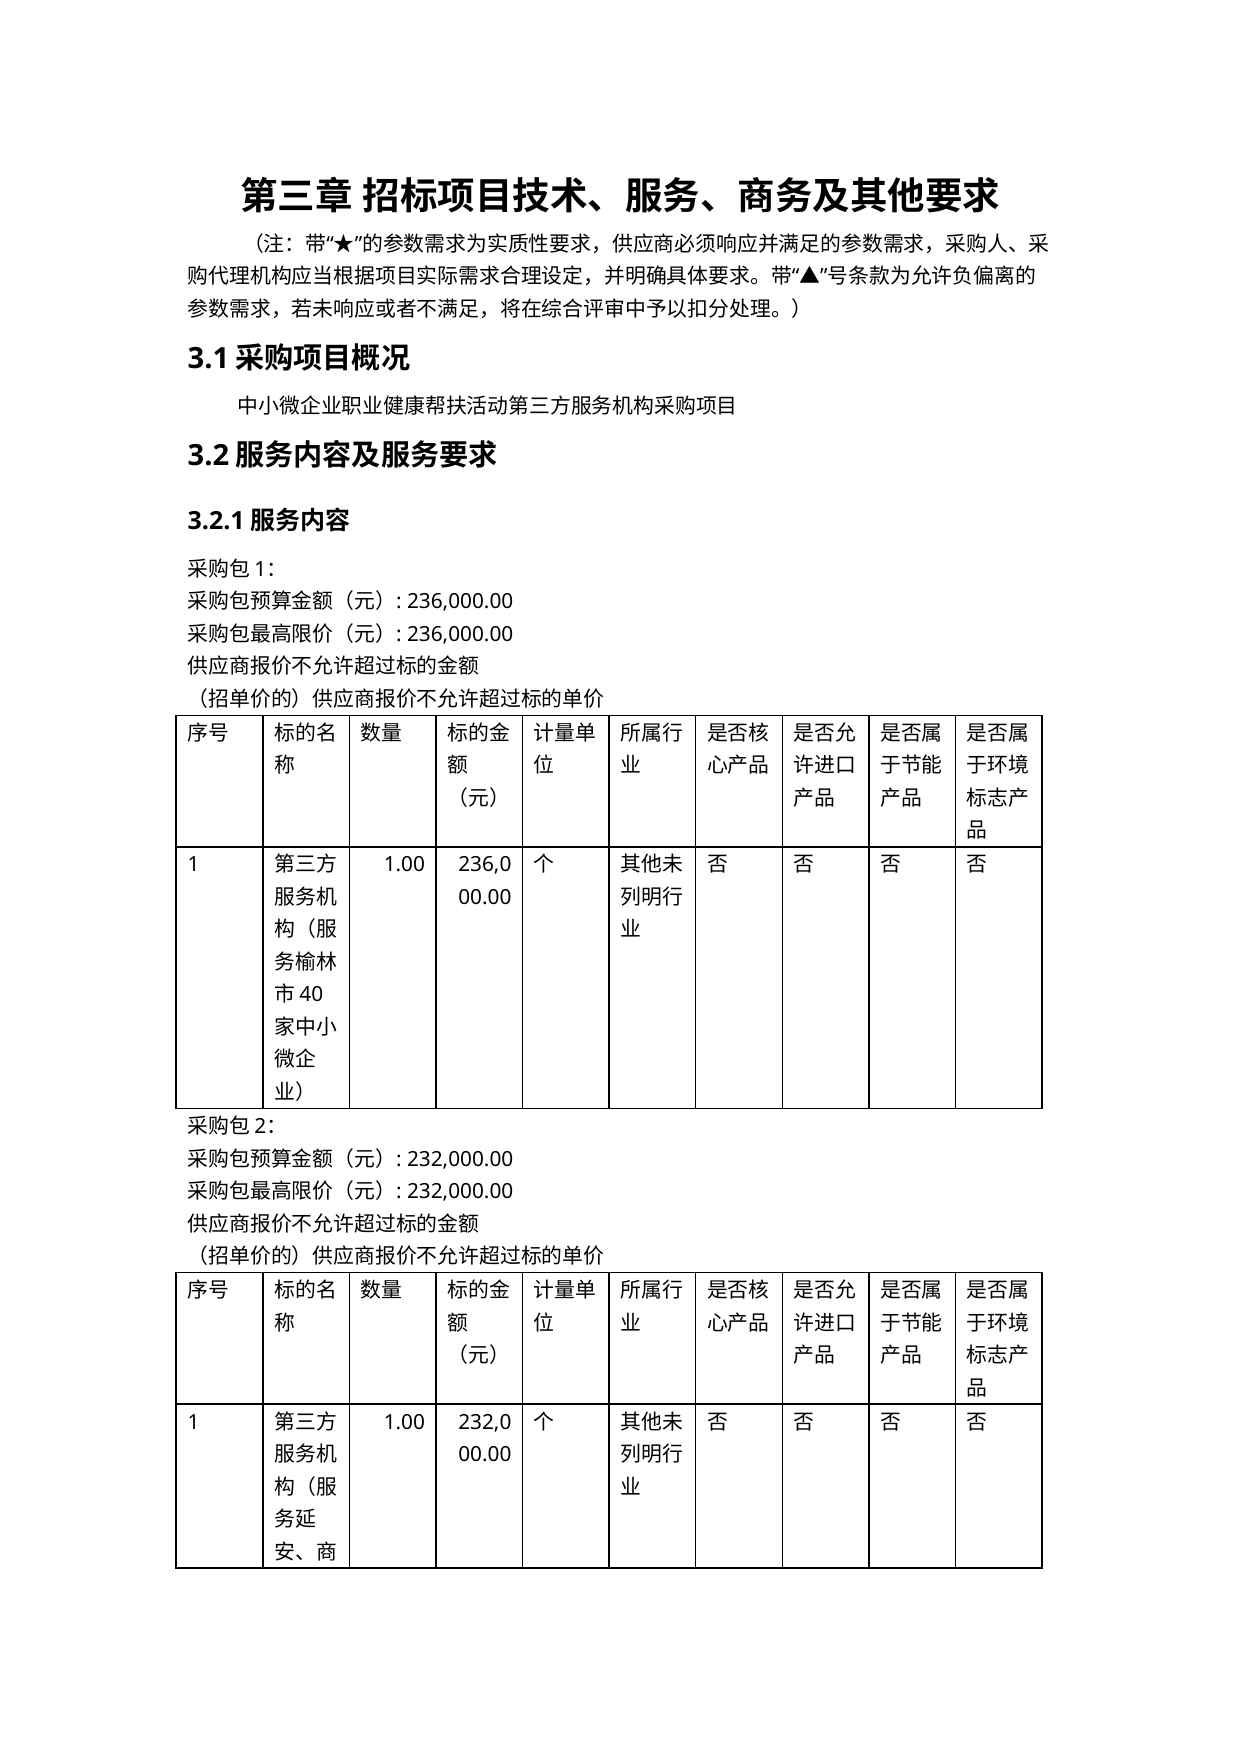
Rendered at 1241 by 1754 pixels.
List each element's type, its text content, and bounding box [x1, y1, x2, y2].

table_header 是否属于节能产品 [870, 1273, 955, 1403]
table_header 标的金额 （元） [437, 1273, 522, 1403]
table_cell 个 [523, 1405, 608, 1567]
table_cell 否 [956, 848, 1041, 1108]
text 采购包最高限价（元）: 236,000.00 [187, 617, 1053, 649]
table_cell 否 [783, 1405, 868, 1567]
table_cell 1.00 [350, 1405, 435, 1567]
table_header 是否核心产品 [696, 716, 782, 846]
text 3.2服务内容及服务要求 [187, 422, 1053, 487]
table_header 是否允许进口产品 [783, 1273, 868, 1403]
table_header 计量单位 [523, 1273, 608, 1403]
table_cell 否 [870, 1405, 955, 1567]
text 采购包预算金额（元）: 232,000.00 [187, 1142, 1053, 1174]
table_cell 个 [523, 848, 608, 1108]
text 供应商报价不允许超过标的金额 [187, 649, 1053, 682]
text 供应商报价不允许超过标的金额 [187, 1207, 1053, 1239]
table_cell 1.00 [350, 848, 435, 1108]
table_header 数量 [350, 716, 435, 846]
table_header 标的金额 （元） [437, 716, 522, 846]
table_header 是否属于环境标志产品 [956, 716, 1041, 846]
text （招单价的）供应商报价不允许超过标的单价 [187, 682, 1053, 714]
table_header 序号 [177, 716, 262, 846]
table_cell 232,000.00 [437, 1405, 522, 1567]
table_header 数量 [350, 1273, 435, 1403]
text 中小微企业职业健康帮扶活动第三方服务机构采购项目 [187, 389, 1053, 422]
table_header 所属行业 [610, 716, 695, 846]
text 3.2.1服务内容 [187, 487, 1053, 552]
table_cell 236,000.00 [437, 848, 522, 1108]
text （招单价的）供应商报价不允许超过标的单价 [187, 1239, 1053, 1272]
table_header 是否属于节能产品 [870, 716, 955, 846]
table_cell 否 [870, 848, 955, 1108]
text 采购包2： [187, 1109, 1053, 1142]
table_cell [264, 1405, 349, 1567]
table_header 标的名称 [264, 1273, 349, 1403]
text 3.1采购项目概况 [187, 324, 1053, 389]
text 采购包预算金额（元）: 236,000.00 [187, 584, 1053, 617]
table_cell 第三方服务机构（服务榆林市40家中小微企业） [264, 848, 349, 1108]
table_header 是否允许进口产品 [783, 716, 868, 846]
table_cell 其他未列明行业 [610, 1405, 695, 1567]
table_cell 否 [783, 848, 868, 1108]
table_cell 否 [956, 1405, 1041, 1567]
table_header 是否核心产品 [696, 1273, 782, 1403]
table_header 标的名称 [264, 716, 349, 846]
table_cell 否 [696, 1405, 782, 1567]
text 第三章 招标项目技术、服务、商务及其他要求 [187, 162, 1053, 227]
table_header 所属行业 [610, 1273, 695, 1403]
table_cell 其他未列明行业 [610, 848, 695, 1108]
text （注：带“★”的参数需求为实质性要求，供应商必须响应并满足的参数需求，采购人、采购代理机构应当根据项目实际需求合理设定，并明确具体要求。带“▲”号条款为允许负偏离的参数需求，若未响应或者不满足，将在综合评审中予以扣分处理。） [187, 227, 1053, 324]
table_header 计量单位 [523, 716, 608, 846]
text 采购包最高限价（元）: 232,000.00 [187, 1174, 1053, 1207]
table_cell 否 [696, 848, 782, 1108]
table_header 序号 [177, 1273, 262, 1403]
text 采购包1： [187, 552, 1053, 584]
table_cell 1 [177, 848, 262, 1108]
table_cell 1 [177, 1405, 262, 1567]
table_header 是否属于环境标志产品 [956, 1273, 1041, 1403]
